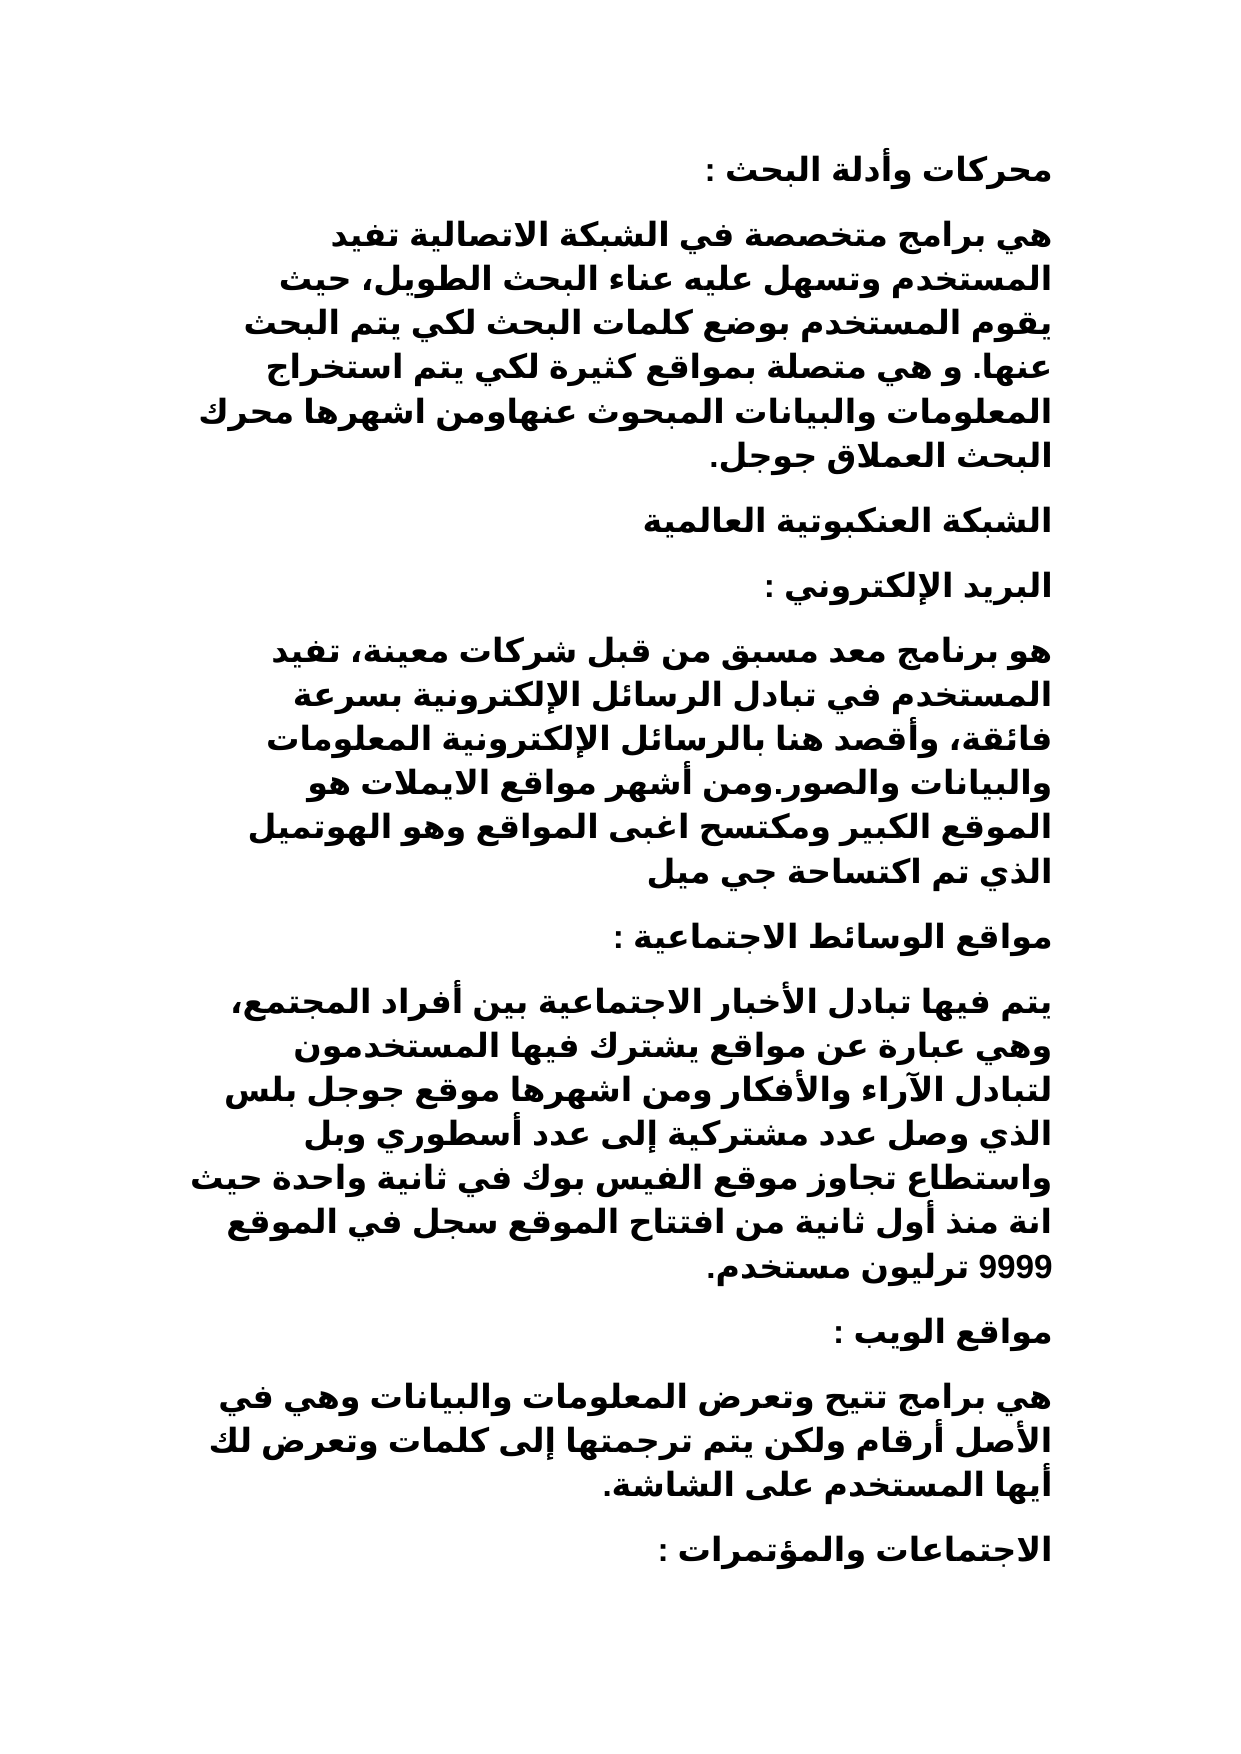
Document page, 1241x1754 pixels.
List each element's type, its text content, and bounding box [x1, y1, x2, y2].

text مواقع الويب : [187, 1312, 1053, 1350]
text البريد الإلكتروني : [187, 566, 1053, 604]
text مواقع الوسائط الاجتماعية : [187, 917, 1053, 955]
text الاجتماعات والمؤتمرات : [187, 1530, 1053, 1568]
text هو برنامج معد مسبق من قبل شركات معينة، تفيد المستخدم في تبادل الرسائل الإلكترونية بسرعة فائقة، وأقصد هنا بالرسائل الإلكترونية المعلومات والبيانات والصور.ومن أشهر مواقع الايملات هو الموقع الكبير ومكتسح اغبى المواقع وهو الهوتميل الذي تم اكتساحة جي ميل [187, 631, 1053, 890]
text محركات وأدلة البحث : [187, 150, 1053, 188]
text هي برامج متخصصة في الشبكة الاتصالية تفيد المستخدم وتسهل عليه عناء البحث الطويل، حيث يقوم المستخدم بوضع كلمات البحث لكي يتم البحث عنها. و هي متصلة بمواقع كثيرة لكي يتم استخراج المعلومات والبيانات المبحوث عنهاومن اشهرها محرك البحث العملاق جوجل. [187, 215, 1053, 474]
text الشبكة العنكبوتية العالمية [187, 501, 1053, 539]
text يتم فيها تبادل الأخبار الاجتماعية بين أفراد المجتمع، وهي عبارة عن مواقع يشترك فيها المستخدمون لتبادل الآراء والأفكار ومن اشهرها موقع جوجل بلس الذي وصل عدد مشتركية إلى عدد أسطوري وبل واستطاع تجاوز موقع الفيس بوك في ثانية واحدة حيث انة منذ أول ثانية من افتتاح الموقع سجل في الموقع 9999 ترليون مستخدم. [187, 982, 1053, 1285]
text هي برامج تتيح وتعرض المعلومات والبيانات وهي في الأصل أرقام ولكن يتم ترجمتها إلى كلمات وتعرض لك أيها المستخدم على الشاشة. [187, 1377, 1053, 1503]
